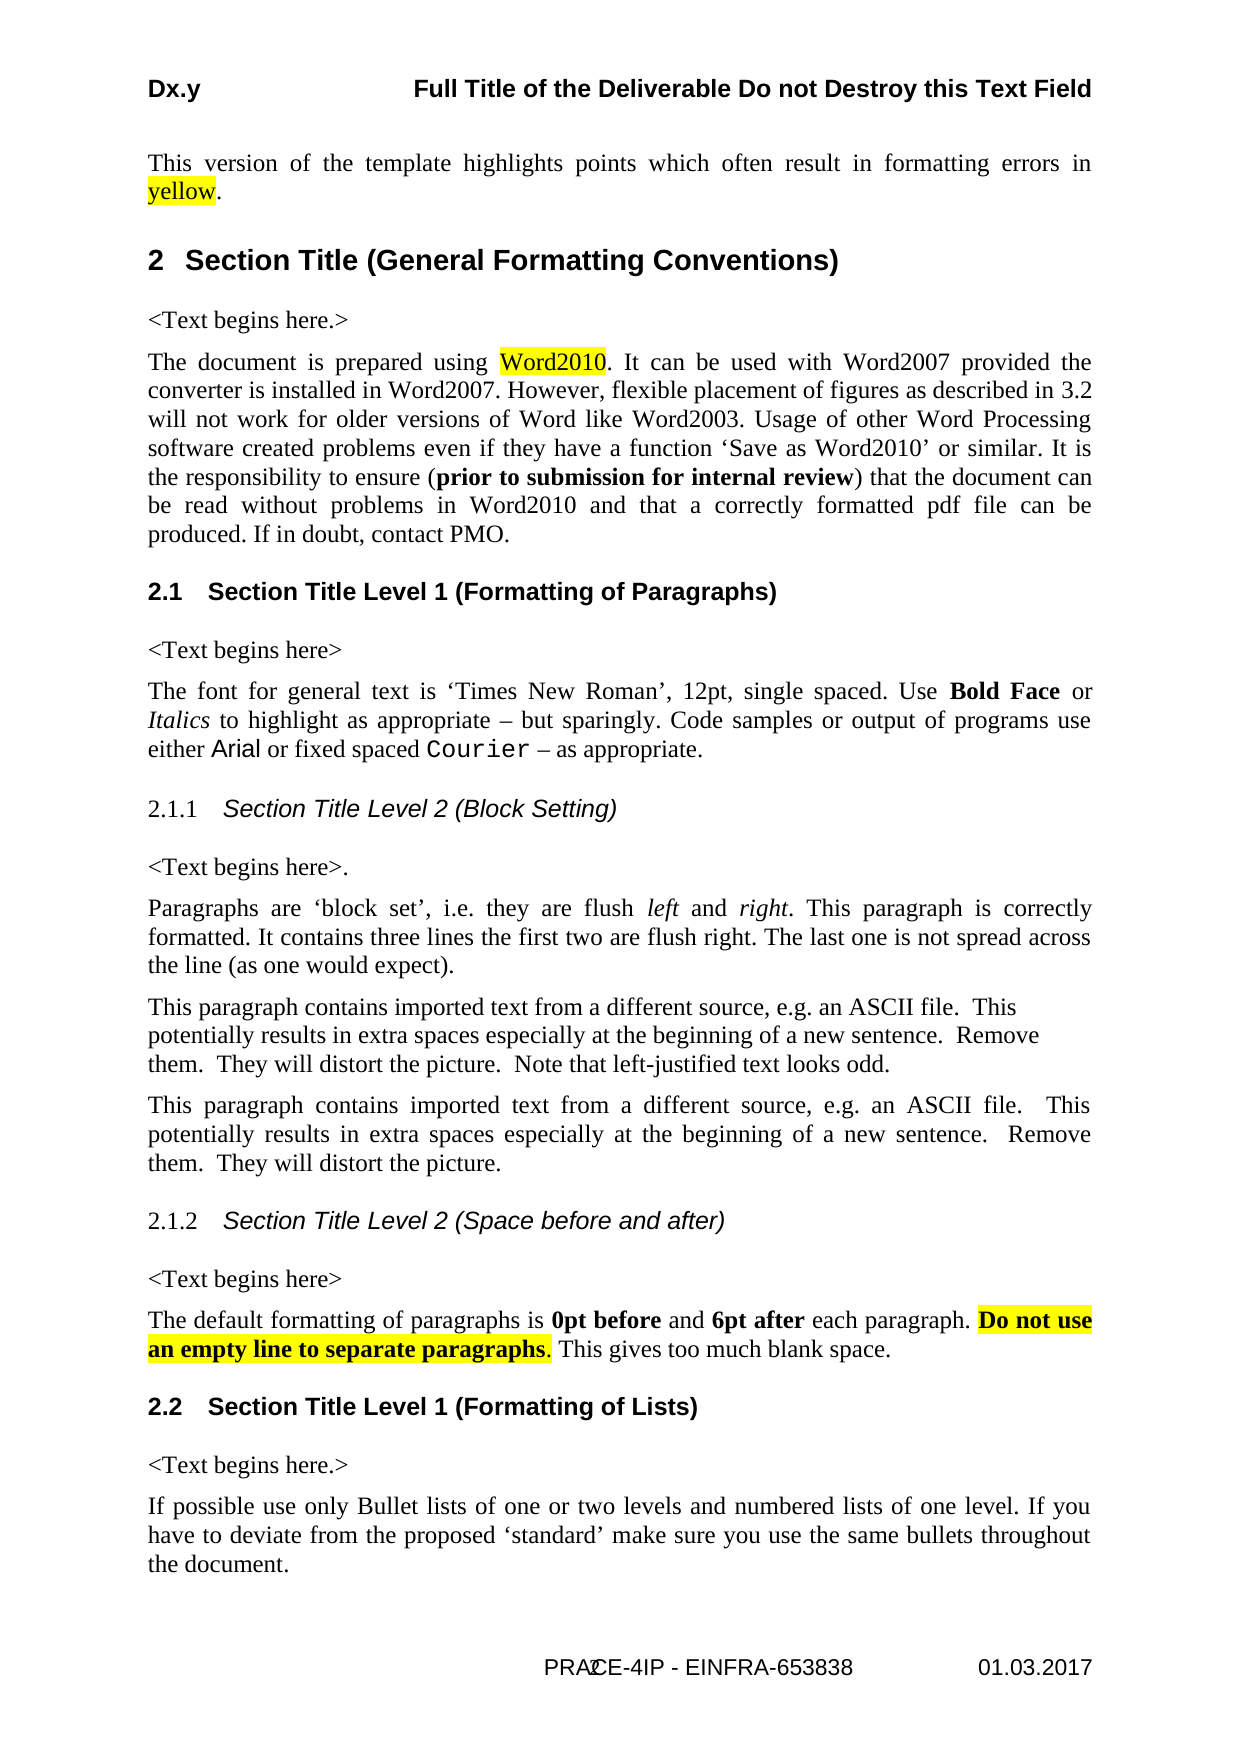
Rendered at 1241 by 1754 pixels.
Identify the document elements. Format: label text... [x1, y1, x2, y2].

text <Text begins here.> [148, 305, 1092, 334]
subtitle Section Title Level 1 (Formatting of Lists) [148, 1392, 1092, 1421]
text This version of the template highlights points which often result in formatting errors in yellow. [148, 148, 1092, 205]
text This paragraph contains imported text from a different source, e.g. an ASCII file. This potentially results in extra spaces especially at the beginning of a new sentence. Remove them. They will distort the picture. [148, 1091, 1092, 1177]
subtitle Section Title Level 1 (Formatting of Paragraphs) [148, 577, 1092, 606]
text <Text begins here>. [148, 852, 1092, 881]
text Paragraphs are ‘block set’, i.e. they are flush left and right. This paragraph is correctly formatted. It contains three lines the first two are flush right. The last one is not spread across the line (as one would expect). [148, 893, 1092, 979]
subtitle Section Title Level 2 (Space before and after) [148, 1206, 1092, 1235]
text This paragraph contains imported text from a different source, e.g. an ASCII file. This potentially results in extra spaces especially at the beginning of a new sentence. Remove them. They will distort the picture. Note that left-justified text looks odd. [148, 992, 1092, 1078]
subtitle Section Title (General Formatting Conventions) [148, 243, 1092, 276]
text The document is prepared using Word2010. It can be used with Word2007 provided the converter is installed in Word2007. However, flexible placement of figures as described in 3.2 will not work for older versions of Word like Word2003. Usage of other Word Processing software created problems even if they have a function ‘Save as Word2010’ or similar. It is the responsibility to ensure (prior to submission for internal review) that the document can be read without problems in Word2010 and that a correctly formatted pdf file can be produced. If in doubt, contact PMO. [148, 347, 1092, 548]
text <Text begins here> [148, 635, 1092, 664]
text If possible use only Bullet lists of one or two levels and numbered lists of one level. If you have to deviate from the proposed ‘standard’ make sure you use the same bullets throughout the document. [148, 1491, 1092, 1577]
text The default formatting of paragraphs is 0pt before and 6pt after each paragraph. Do not use an empty line to separate paragraphs. This gives too much blank space. [148, 1305, 1092, 1363]
text The font for general text is ‘Times New Roman’, 12pt, single spaced. Use Bold Face or Italics to highlight as appropriate – but sparingly. Code samples or output of programs use either Arial or fixed spaced Courier – as appropriate. [148, 676, 1092, 765]
text <Text begins here.> [148, 1450, 1092, 1479]
subtitle Section Title Level 2 (Block Setting) [148, 794, 1092, 823]
text <Text begins here> [148, 1264, 1092, 1293]
